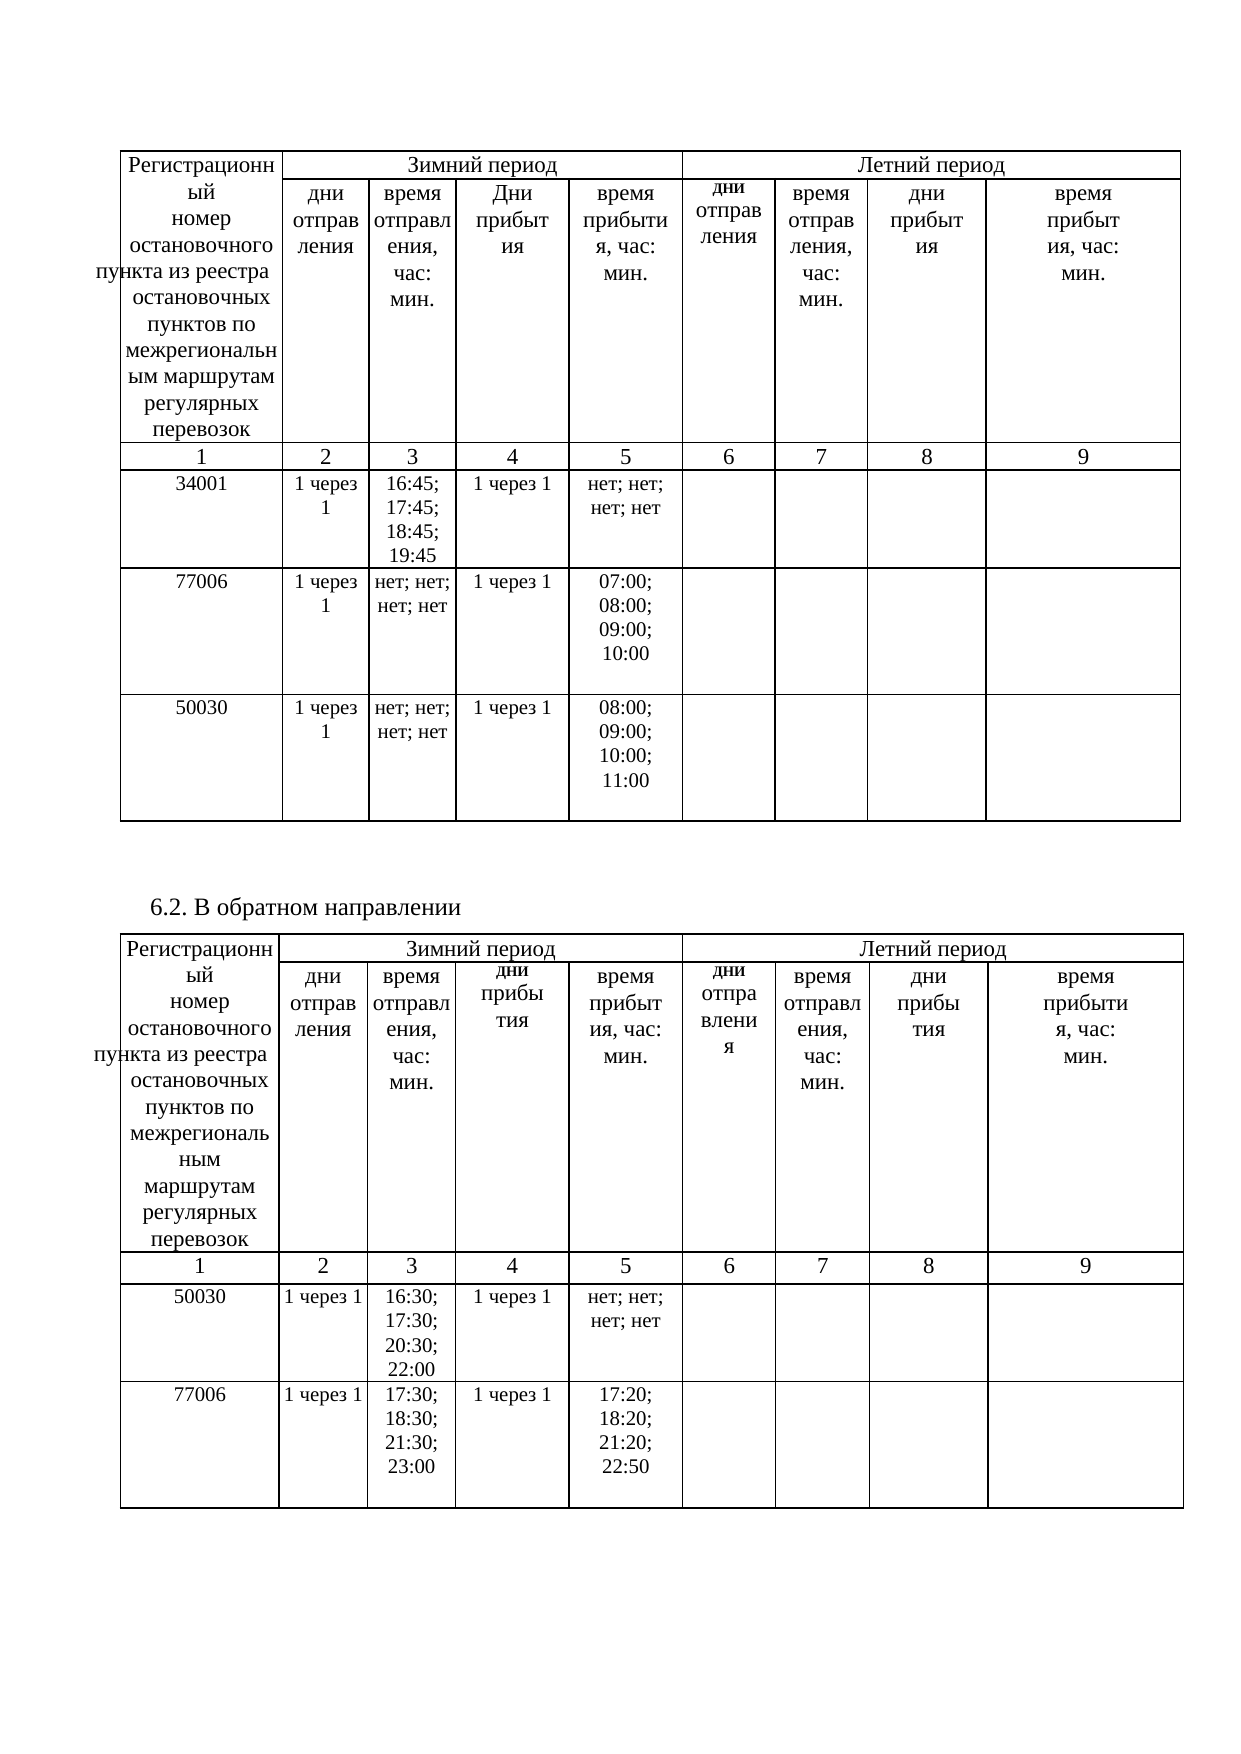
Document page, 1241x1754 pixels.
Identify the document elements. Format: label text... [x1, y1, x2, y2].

table_cell дни отправ ления [280, 963, 367, 1251]
table_cell [987, 471, 1180, 567]
table_cell нет; нет; нет; нет [570, 1285, 682, 1381]
table_cell дни прибы тия [870, 963, 987, 1251]
table_cell время прибыт ия, час: мин. [987, 180, 1180, 441]
table_cell 17:30; 18:30; 21:30; 23:00 [368, 1382, 455, 1507]
table_cell [776, 471, 867, 567]
table_cell 1 через 1 [283, 695, 368, 820]
table_cell 50030 [121, 695, 282, 820]
table_cell 1 через 1 [283, 569, 368, 694]
table_cell 2 [283, 443, 368, 469]
table_cell 5 [570, 443, 682, 469]
table_cell 1 через 1 [457, 471, 568, 567]
table_cell ДНИ прибы тия [456, 963, 568, 1251]
table_cell время прибыт ия, час: мин. [570, 963, 682, 1251]
table_cell 8 [870, 1253, 987, 1283]
table_cell [776, 695, 867, 820]
table_header Летний период [683, 935, 1183, 961]
table_cell 77006 [121, 1382, 278, 1507]
table_cell Дни прибыт ия [457, 180, 568, 441]
table_cell 16:30; 17:30; 20:30; 22:00 [368, 1285, 455, 1381]
table_cell 08:00; 09:00; 10:00; 11:00 [570, 695, 682, 820]
table_cell 1 через 1 [456, 1382, 568, 1507]
table_header Летний период [683, 152, 1180, 178]
table_cell 1 через 1 [457, 695, 568, 820]
table_cell [868, 569, 985, 694]
table_cell 7 [776, 1253, 869, 1283]
table_cell [868, 471, 985, 567]
table_cell 6 [683, 443, 774, 469]
table_cell 17:20; 18:20; 21:20; 22:50 [570, 1382, 682, 1507]
table_cell 4 [456, 1253, 568, 1283]
table_cell 9 [987, 443, 1180, 469]
table_cell [987, 695, 1180, 820]
table_cell [683, 569, 774, 694]
table_cell время отправл ения, час: мин. [370, 180, 455, 441]
table_cell 6 [683, 1253, 775, 1283]
table_cell дни прибыт ия [868, 180, 985, 441]
table_cell 1 через 1 [280, 1285, 367, 1381]
table_cell 34001 [121, 471, 282, 567]
table_cell 4 [457, 443, 568, 469]
table_cell 5 [570, 1253, 682, 1283]
table_cell [868, 695, 985, 820]
table_header Регистрационный номер остановочного пункта из реестра остановочных пунктов по межрегиональным маршрутам регулярных перевозок [121, 152, 282, 441]
table_cell 7 [776, 443, 867, 469]
table_cell 1 через 1 [280, 1382, 367, 1507]
table_cell дни отправ ления [283, 180, 368, 441]
table_cell [776, 1285, 869, 1381]
table_cell время прибыти я, час: мин. [989, 963, 1183, 1251]
table_cell 1 [121, 1253, 278, 1283]
table_cell нет; нет; нет; нет [370, 569, 455, 694]
table_cell время отправл ения, час: мин. [368, 963, 455, 1251]
table_cell ДНИ отпра влени я [683, 963, 775, 1251]
table_cell 07:00; 08:00; 09:00; 10:00 [570, 569, 682, 694]
table_cell [683, 471, 774, 567]
table_cell 1 через 1 [457, 569, 568, 694]
table_cell [683, 1285, 775, 1381]
table_cell 9 [989, 1253, 1183, 1283]
table_cell время отправл ения, час: мин. [776, 963, 869, 1251]
table_cell нет; нет; нет; нет [370, 695, 455, 820]
table_cell [989, 1285, 1183, 1381]
table_cell [776, 569, 867, 694]
table_cell 1 через 1 [456, 1285, 568, 1381]
table_cell время прибыти я, час: мин. [570, 180, 682, 441]
table_cell [683, 1382, 775, 1507]
table_header Зимний период [283, 152, 682, 178]
table_cell [776, 1382, 869, 1507]
table_cell [870, 1382, 987, 1507]
table_cell [870, 1285, 987, 1381]
table_header Регистрационный номер остановочного пункта из реестра остановочных пунктов по межрегиональным маршрутам регулярных перевозок [121, 935, 278, 1251]
table_cell 1 [121, 443, 282, 469]
table_cell 8 [868, 443, 985, 469]
table_cell [683, 695, 774, 820]
table_cell 3 [368, 1253, 455, 1283]
table_cell 16:45; 17:45; 18:45; 19:45 [370, 471, 455, 567]
table_cell нет; нет; нет; нет [570, 471, 682, 567]
table_cell 77006 [121, 569, 282, 694]
table_cell 2 [280, 1253, 367, 1283]
table_cell ДНИ отправ ления [683, 180, 774, 441]
table_cell 1 через 1 [283, 471, 368, 567]
table_cell время отправ ления, час: мин. [776, 180, 867, 441]
table_cell 50030 [121, 1285, 278, 1381]
table_cell 3 [370, 443, 455, 469]
table_cell [987, 569, 1180, 694]
text 6.2. В обратном направлении [150, 892, 1090, 921]
table_cell [989, 1382, 1183, 1507]
table_header Зимний период [280, 935, 682, 961]
